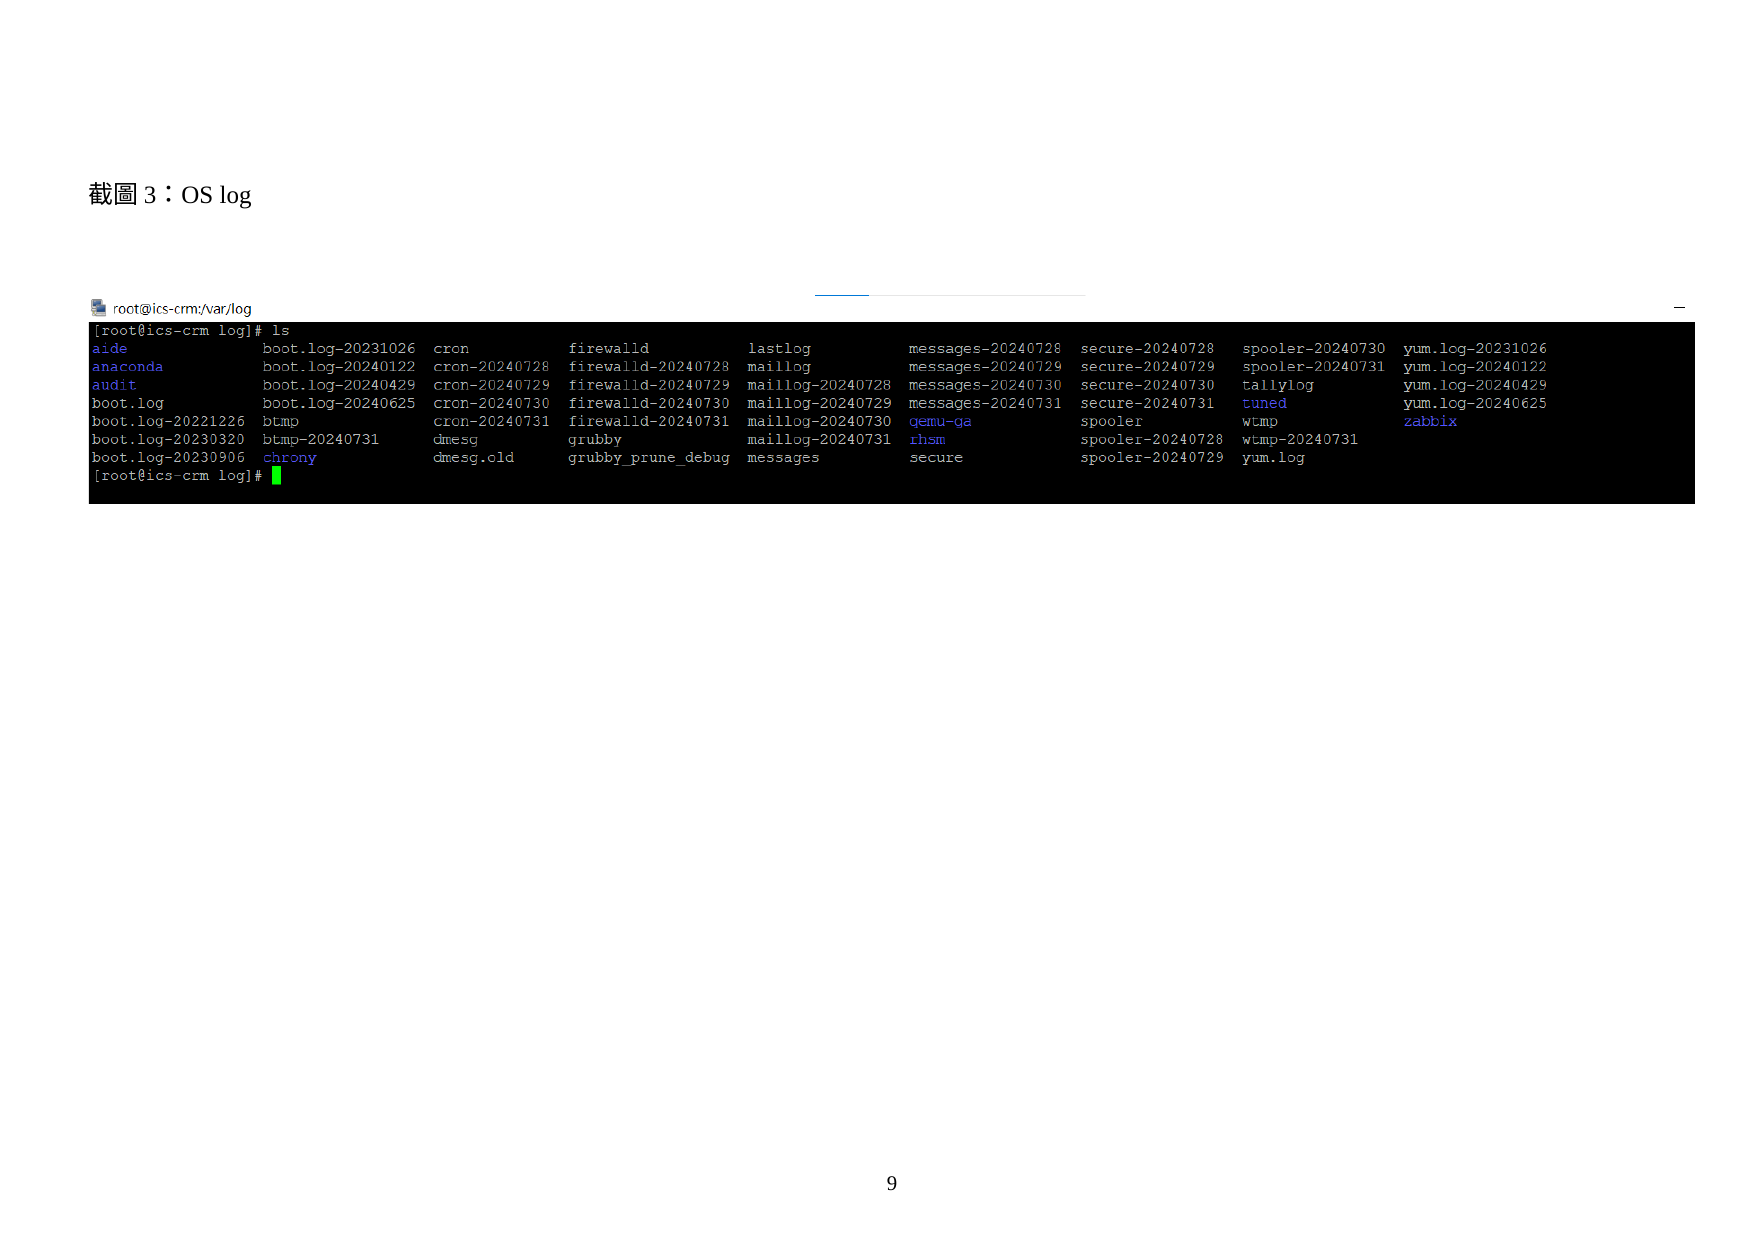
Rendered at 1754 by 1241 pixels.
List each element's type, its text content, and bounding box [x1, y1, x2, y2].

text 截圖3：OS log [89, 170, 1695, 212]
picture [88, 295, 1695, 504]
